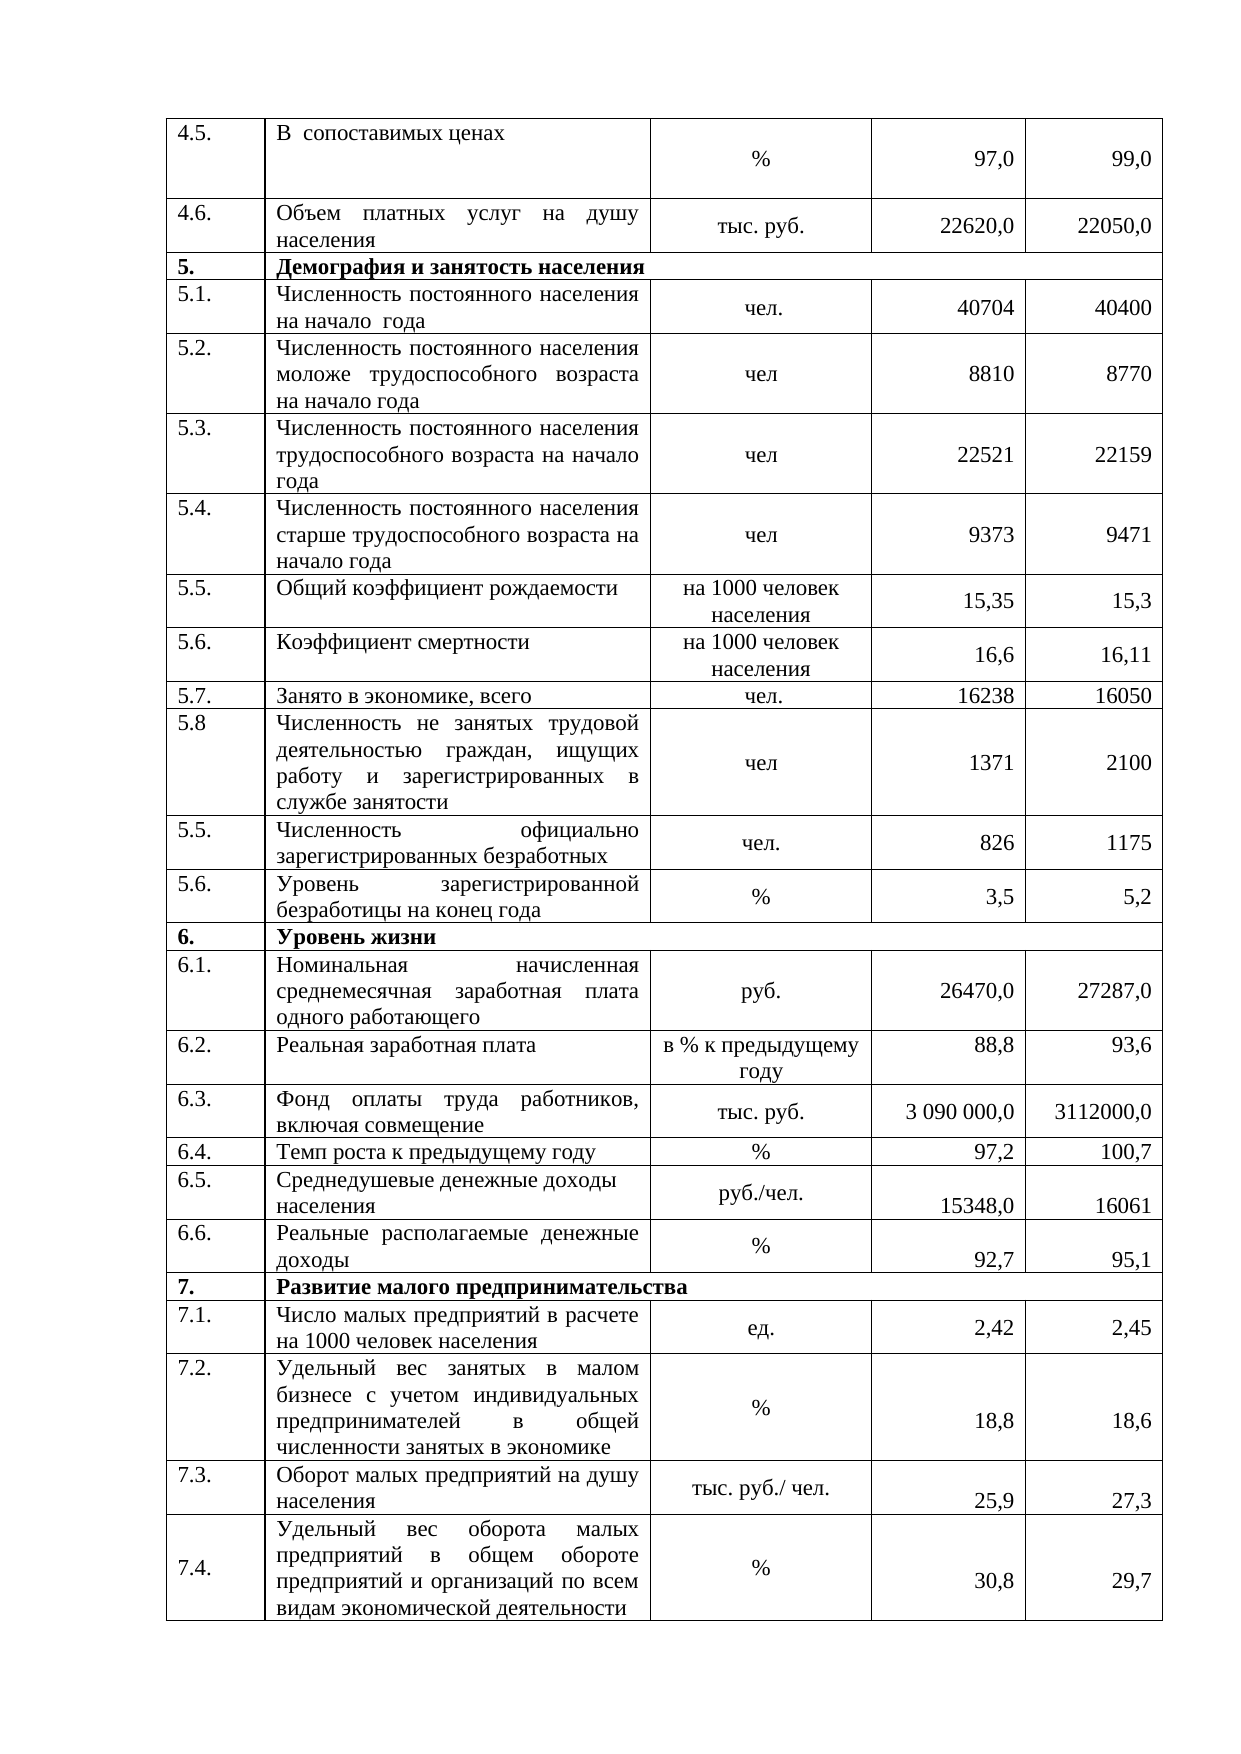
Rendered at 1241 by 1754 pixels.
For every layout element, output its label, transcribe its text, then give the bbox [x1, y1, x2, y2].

table_cell 2,45 [1026, 1301, 1162, 1353]
table_cell 27,3 [1026, 1461, 1162, 1513]
table_cell 4.5. [167, 119, 264, 198]
table_cell Объем платных услуг на душу населения [266, 199, 650, 252]
table_cell 5.7. [167, 682, 264, 708]
table_cell 18,6 [1026, 1354, 1162, 1460]
table_cell 1371 [872, 709, 1025, 815]
table_cell 8770 [1026, 334, 1162, 413]
table_cell 4.6. [167, 199, 264, 252]
table_cell 7.4. [167, 1515, 264, 1620]
table_cell 22050,0 [1026, 199, 1162, 252]
table_cell 9373 [872, 494, 1025, 573]
table_cell 6.3. [167, 1085, 264, 1137]
table_cell 8810 [872, 334, 1025, 413]
table_cell 7. [167, 1273, 264, 1299]
table_cell Численность постоянного населения трудоспособного возраста на начало года [266, 414, 650, 493]
table_cell Реальные располагаемые денежные доходы [266, 1220, 650, 1272]
table_cell 2,42 [872, 1301, 1025, 1353]
table_cell 22521 [872, 414, 1025, 493]
table_cell 95,1 [1026, 1220, 1162, 1272]
table_cell 5. [167, 253, 264, 279]
table_cell % [651, 119, 871, 198]
table_cell Общий коэффициент рождаемости [266, 575, 650, 627]
table_cell Оборот малых предприятий на душу населения [266, 1461, 650, 1513]
table_cell Численность официально зарегистрированных безработных [266, 816, 650, 868]
table_cell 5.4. [167, 494, 264, 573]
table_cell чел [651, 334, 871, 413]
table_cell 16238 [872, 682, 1025, 708]
table_cell Темп роста к предыдущему году [266, 1138, 650, 1165]
table_cell % [651, 870, 871, 922]
table_cell 29,7 [1026, 1515, 1162, 1620]
table_cell 6.6. [167, 1220, 264, 1272]
table_cell чел [651, 414, 871, 493]
table_cell 5.1. [167, 280, 264, 333]
table_cell Коэффициент смертности [266, 628, 650, 681]
table_cell 88,8 [872, 1031, 1025, 1083]
table_cell 16,11 [1026, 628, 1162, 681]
table_cell Удельный вес занятых в малом бизнесе с учетом индивидуальных предпринимателей в общей численности занятых в экономике [266, 1354, 650, 1460]
table_cell Номинальная начисленная среднемесячная заработная плата одного работающего [266, 951, 650, 1030]
table_cell Занято в экономике, всего [266, 682, 650, 708]
table_cell 27287,0 [1026, 951, 1162, 1030]
table_cell 16061 [1026, 1166, 1162, 1218]
table_cell 1175 [1026, 816, 1162, 868]
table_cell Уровень жизни [266, 923, 1162, 950]
table_cell % [651, 1220, 871, 1272]
table_cell Число малых предприятий в расчете на 1000 человек населения [266, 1301, 650, 1353]
table_cell Удельный вес оборота малых предприятий в общем обороте предприятий и организаций по всем видам экономической деятельности [266, 1515, 650, 1620]
table_cell 99,0 [1026, 119, 1162, 198]
table_cell 15348,0 [872, 1166, 1025, 1218]
table_cell 26470,0 [872, 951, 1025, 1030]
table_cell Численность не занятых трудовой деятельностью граждан, ищущих работу и зарегистрированных в службе занятости [266, 709, 650, 815]
table_cell Среднедушевые денежные доходы населения [266, 1166, 650, 1218]
table_cell 15,35 [872, 575, 1025, 627]
table_cell 2100 [1026, 709, 1162, 815]
table_cell 9471 [1026, 494, 1162, 573]
table_cell чел [651, 494, 871, 573]
table_cell на 1000 человек населения [651, 575, 871, 627]
table_cell 97,2 [872, 1138, 1025, 1165]
table_cell 5.5. [167, 575, 264, 627]
table_cell 6.5. [167, 1166, 264, 1218]
table_cell В сопоставимых ценах [266, 119, 650, 198]
table_cell Уровень зарегистрированной безработицы на конец года [266, 870, 650, 922]
table_cell 6.4. [167, 1138, 264, 1165]
table_cell 7.2. [167, 1354, 264, 1460]
table_cell тыс. руб. [651, 1085, 871, 1137]
table_cell 30,8 [872, 1515, 1025, 1620]
table_cell 6. [167, 923, 264, 950]
table_cell 15,3 [1026, 575, 1162, 627]
table_cell Реальная заработная плата [266, 1031, 650, 1083]
table_cell Демография и занятость населения [266, 253, 1162, 279]
table_cell ед. [651, 1301, 871, 1353]
table_cell 5.2. [167, 334, 264, 413]
table_cell % [651, 1354, 871, 1460]
table_cell 18,8 [872, 1354, 1025, 1460]
table_cell тыс. руб./ чел. [651, 1461, 871, 1513]
table_cell чел [651, 709, 871, 815]
table_cell % [651, 1138, 871, 1165]
table_cell 5.5. [167, 816, 264, 868]
table_cell Развитие малого предпринимательства [266, 1273, 1162, 1299]
table_cell 5,2 [1026, 870, 1162, 922]
table_cell 22159 [1026, 414, 1162, 493]
table_cell 826 [872, 816, 1025, 868]
table_cell % [651, 1515, 871, 1620]
table_cell 6.1. [167, 951, 264, 1030]
table_cell 7.1. [167, 1301, 264, 1353]
table_cell 100,7 [1026, 1138, 1162, 1165]
table_cell 97,0 [872, 119, 1025, 198]
table_cell чел. [651, 816, 871, 868]
table_cell чел. [651, 682, 871, 708]
table_cell 25,9 [872, 1461, 1025, 1513]
table_cell тыс. руб. [651, 199, 871, 252]
table_cell 92,7 [872, 1220, 1025, 1272]
table_cell 40400 [1026, 280, 1162, 333]
table_cell Численность постоянного населения старше трудоспособного возраста на начало года [266, 494, 650, 573]
table_cell руб./чел. [651, 1166, 871, 1218]
table_cell Фонд оплаты труда работников, включая совмещение [266, 1085, 650, 1137]
table_cell 5.6. [167, 870, 264, 922]
table_cell 5.6. [167, 628, 264, 681]
table_cell 3 090 000,0 [872, 1085, 1025, 1137]
table_cell 16050 [1026, 682, 1162, 708]
table_cell 3112000,0 [1026, 1085, 1162, 1137]
table_cell 6.2. [167, 1031, 264, 1083]
table_cell 5.3. [167, 414, 264, 493]
table_cell 3,5 [872, 870, 1025, 922]
table_cell 22620,0 [872, 199, 1025, 252]
table_cell в % к предыдущему году [651, 1031, 871, 1083]
table_cell руб. [651, 951, 871, 1030]
table_cell 93,6 [1026, 1031, 1162, 1083]
table_cell Численность постоянного населения моложе трудоспособного возраста на начало года [266, 334, 650, 413]
table_cell 16,6 [872, 628, 1025, 681]
table_cell 7.3. [167, 1461, 264, 1513]
table_cell чел. [651, 280, 871, 333]
table_cell Численность постоянного населения на начало года [266, 280, 650, 333]
table_cell 5.8 [167, 709, 264, 815]
table_cell на 1000 человек населения [651, 628, 871, 681]
table_cell 40704 [872, 280, 1025, 333]
